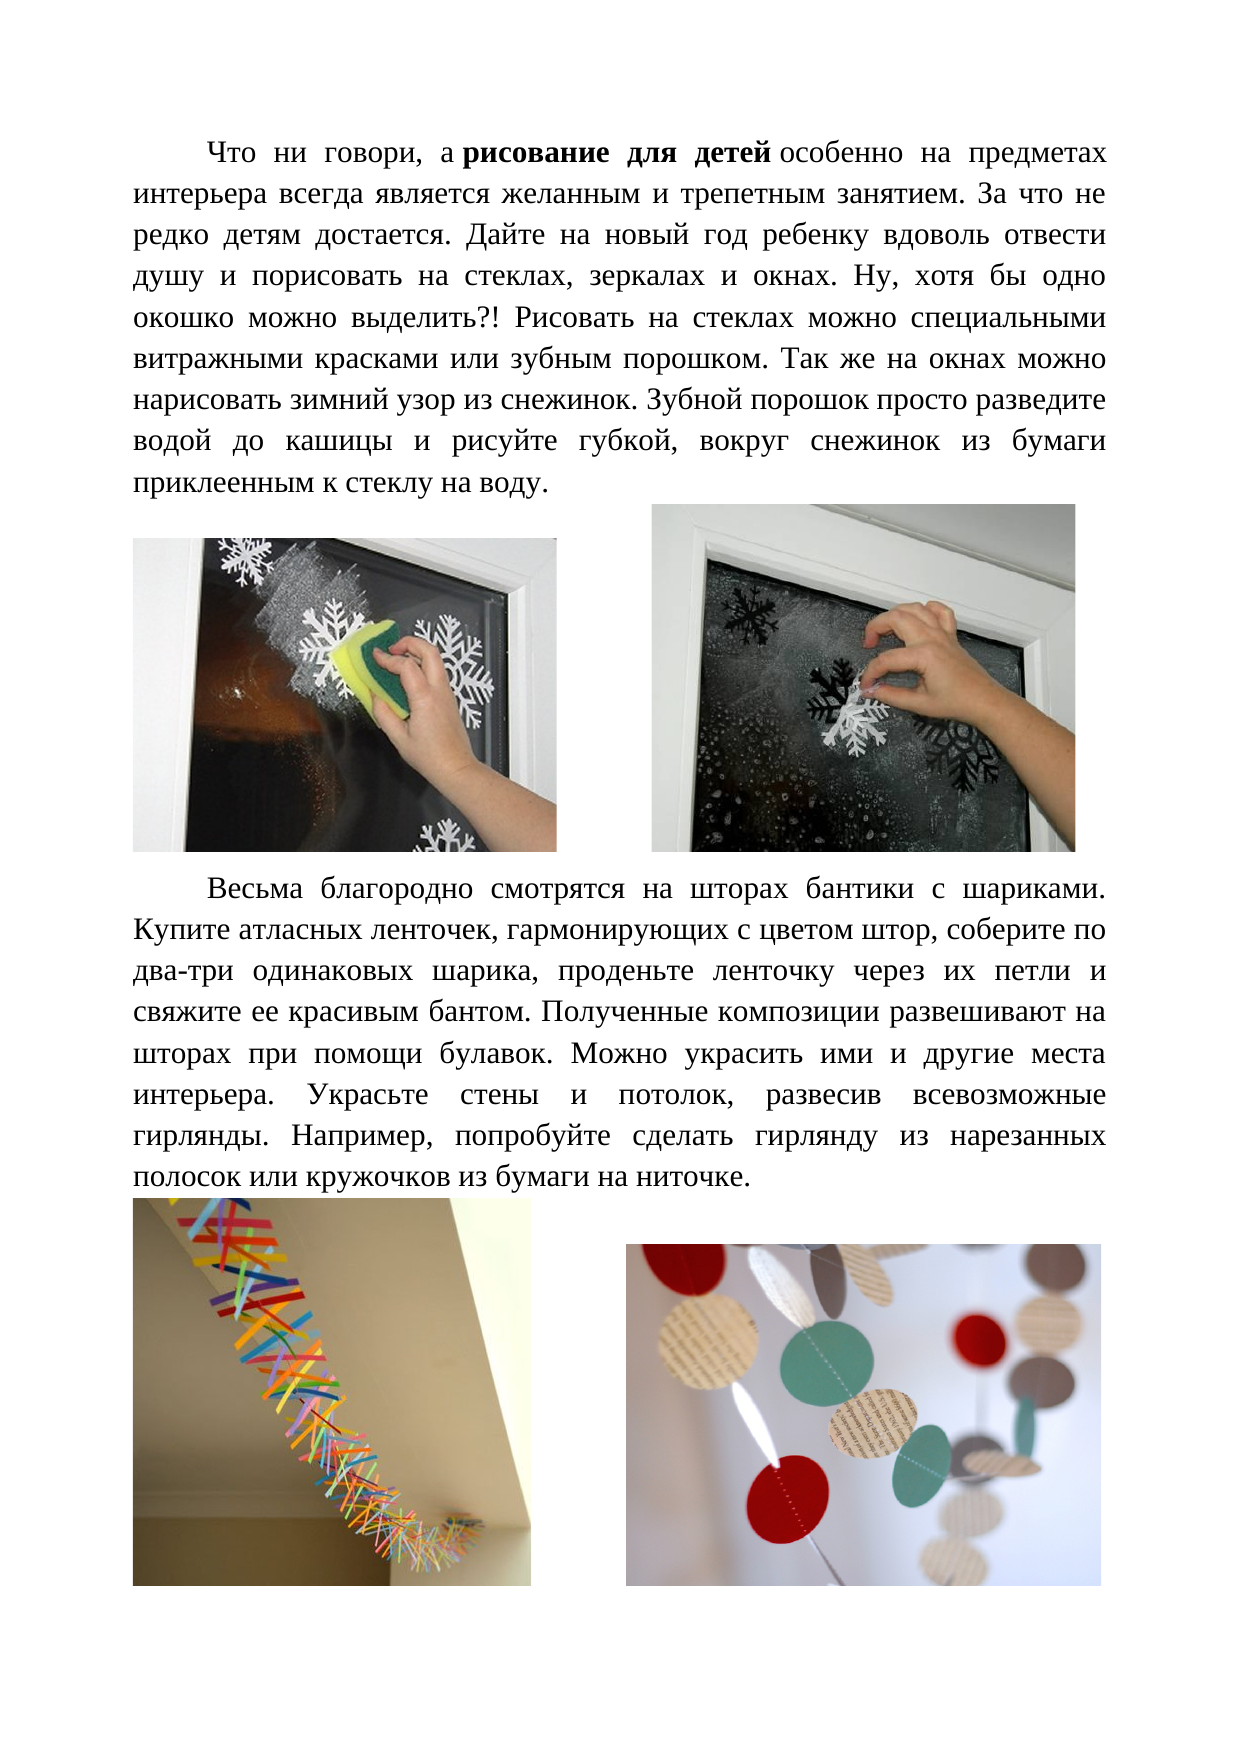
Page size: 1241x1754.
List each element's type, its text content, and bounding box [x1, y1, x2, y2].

picture [132, 538, 557, 852]
picture [626, 1244, 1102, 1586]
text Что ни говори, а рисование для детей особенно на предметах интерьера всегда является желанным и трепетным занятием. За что не редко детям достается. Дайте на новый год ребенку вдоволь отвести душу и порисовать на стеклах, зеркалах и окнах. Ну, хотя бы одно окошко можно выделить?! Рисовать на стеклах можно специальными витражными красками или зубным порошком. Так же на окнах можно нарисовать зимний узор из снежинок. Зубной порошок просто разведите водой до кашицы и рисуйте губкой, вокруг снежинок из бумаги приклеенным к стеклу на воду. [133, 133, 1107, 499]
picture [651, 504, 1076, 852]
picture [132, 1198, 532, 1586]
text Весьма благородно смотрятся на шторах бантики с шариками. Купите атласных ленточек, гармонирующих с цветом штор, соберите по два-три одинаковых шарика, проденьте ленточку через их петли и свяжите ее красивым бантом. Полученные композиции развешивают на шторах при помощи булавок. Можно украсить ими и другие места интерьера. Украсьте стены и потолок, развесив всевозможные гирлянды. Например, попробуйте сделать гирлянду из нарезанных полосок или кружочков из бумаги на ниточке. [133, 869, 1107, 1193]
